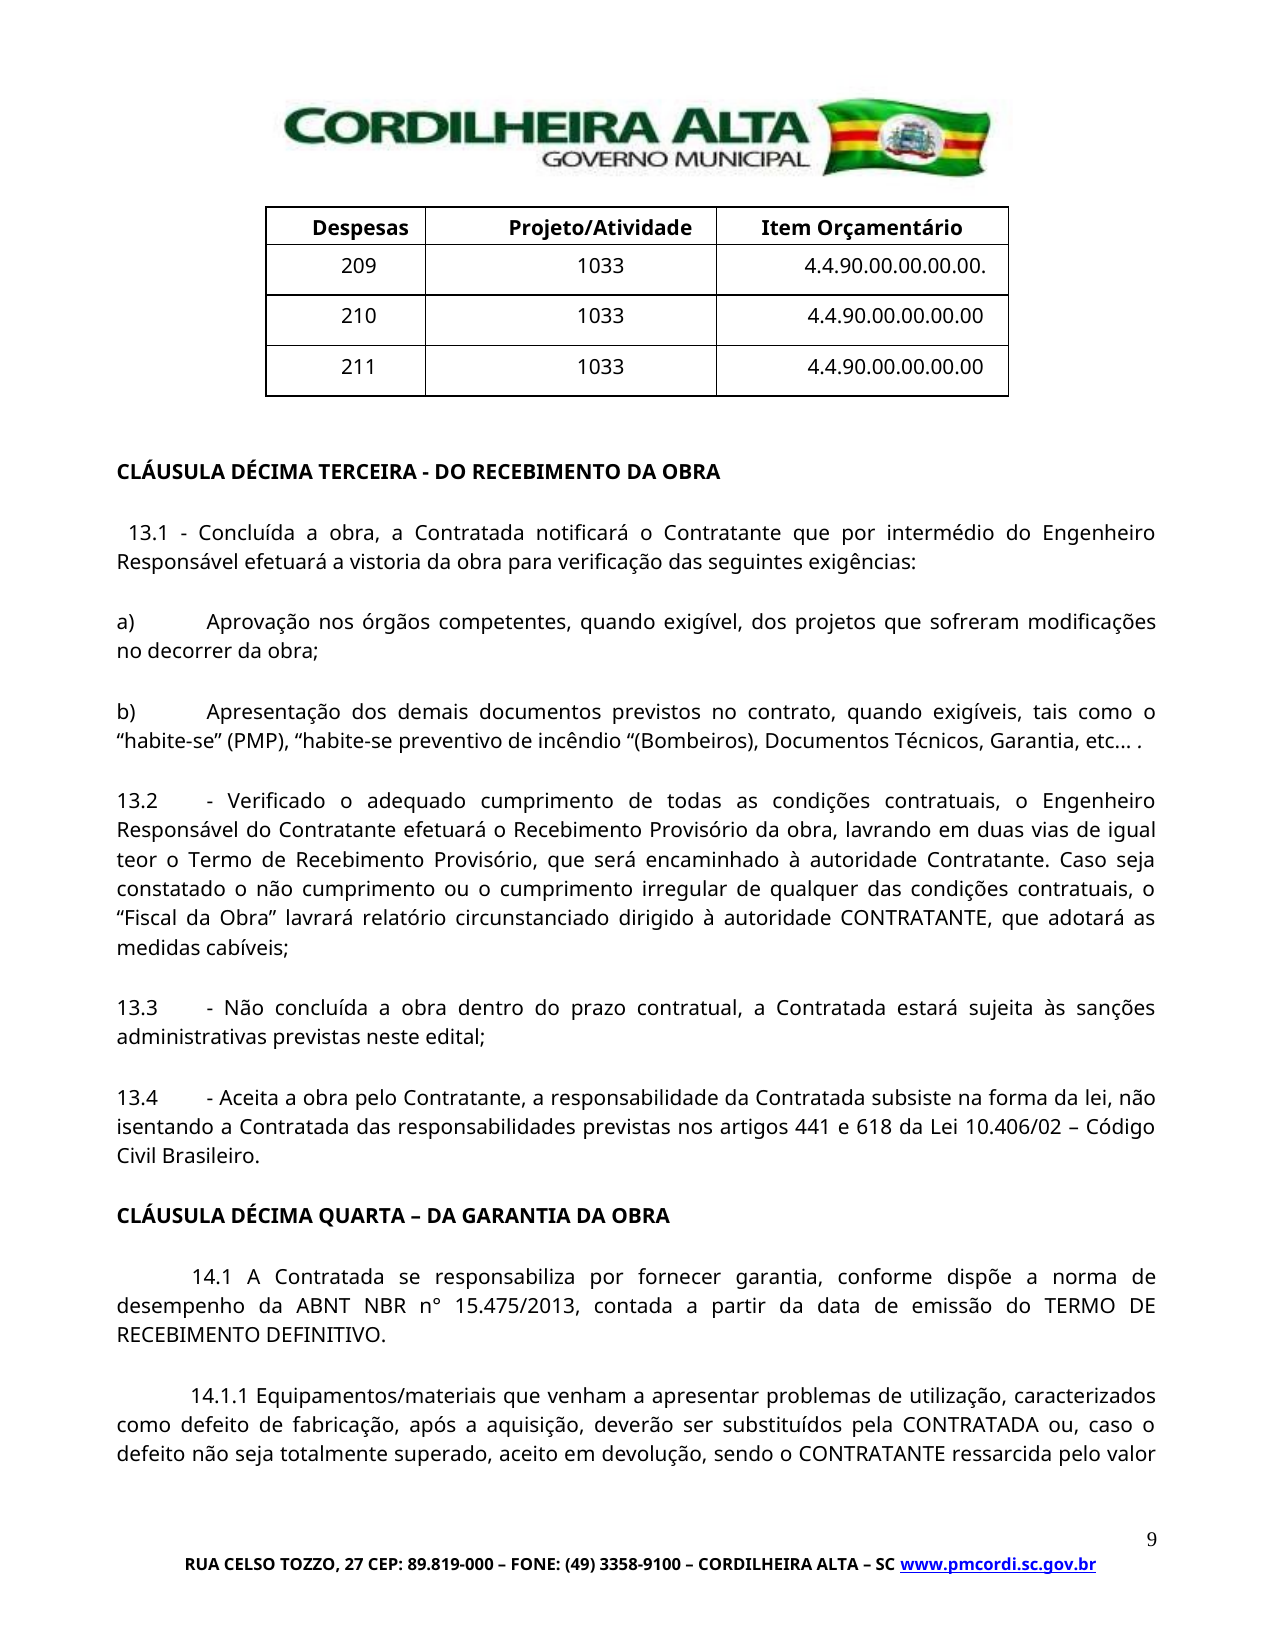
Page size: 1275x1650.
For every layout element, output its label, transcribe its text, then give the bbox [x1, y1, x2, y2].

table_cell 209 [267, 245, 425, 294]
table_cell 4.4.90.00.00.00.00. [717, 245, 1008, 294]
table_cell 4.4.90.00.00.00.00 [717, 296, 1008, 345]
picture [261, 75, 1014, 202]
table_header Despesas [267, 208, 425, 244]
list Aprovação nos órgãos competentes, quando exigível, dos projetos que sofreram modificações no decorrer da obra; [116, 607, 1157, 665]
list - Verificado o adequado cumprimento de todas as condições contratuais, o Engenheiro Responsável do Contratante efetuará o Recebimento Provisório da obra, lavrando em duas vias de igual teor o Termo de Recebimento Provisório, que será encaminhado à autoridade Contratante. Caso seja constatado o não cumprimento ou o cumprimento irregular de qualquer das condições contratuais, o “Fiscal da Obra” lavrará relatório circunstanciado dirigido à autoridade CONTRATANTE, que adotará as medidas cabíveis; [116, 786, 1157, 961]
table_cell 1033 [426, 296, 716, 345]
text 13.1 - Concluída a obra, a Contratada notificará o Contratante que por intermédio do Engenheiro Responsável efetuará a vistoria da obra para verificação das seguintes exigências: [116, 518, 1157, 575]
table_header Projeto/Atividade [426, 208, 716, 244]
text 14.1 A Contratada se responsabiliza por fornecer garantia, conforme dispõe a norma de desempenho da ABNT NBR n° 15.475/2013, contada a partir da data de emissão do TERMO DE RECEBIMENTO DEFINITIVO. [116, 1262, 1157, 1349]
table_cell 210 [267, 296, 425, 345]
subtitle CLÁUSULA DÉCIMA QUARTA – DA GARANTIA DA OBRA [116, 1201, 1157, 1230]
subtitle CLÁUSULA DÉCIMA TERCEIRA - DO RECEBIMENTO DA OBRA [116, 457, 1157, 486]
table_cell 1033 [426, 245, 716, 294]
table_cell 1033 [426, 346, 716, 395]
table_cell 211 [267, 346, 425, 395]
table_header Item Orçamentário [717, 208, 1008, 244]
list - Não concluída a obra dentro do prazo contratual, a Contratada estará sujeita às sanções administrativas previstas neste edital; [116, 993, 1157, 1051]
list - Aceita a obra pelo Contratante, a responsabilidade da Contratada subsiste na forma da lei, não isentando a Contratada das responsabilidades previstas nos artigos 441 e 618 da Lei 10.406/02 – Código Civil Brasileiro. [116, 1083, 1157, 1169]
table_cell 4.4.90.00.00.00.00 [717, 346, 1008, 395]
list Apresentação dos demais documentos previstos no contrato, quando exigíveis, tais como o “habite-se” (PMP), “habite-se preventivo de incêndio “(Bombeiros), Documentos Técnicos, Garantia, etc... . [116, 697, 1157, 754]
